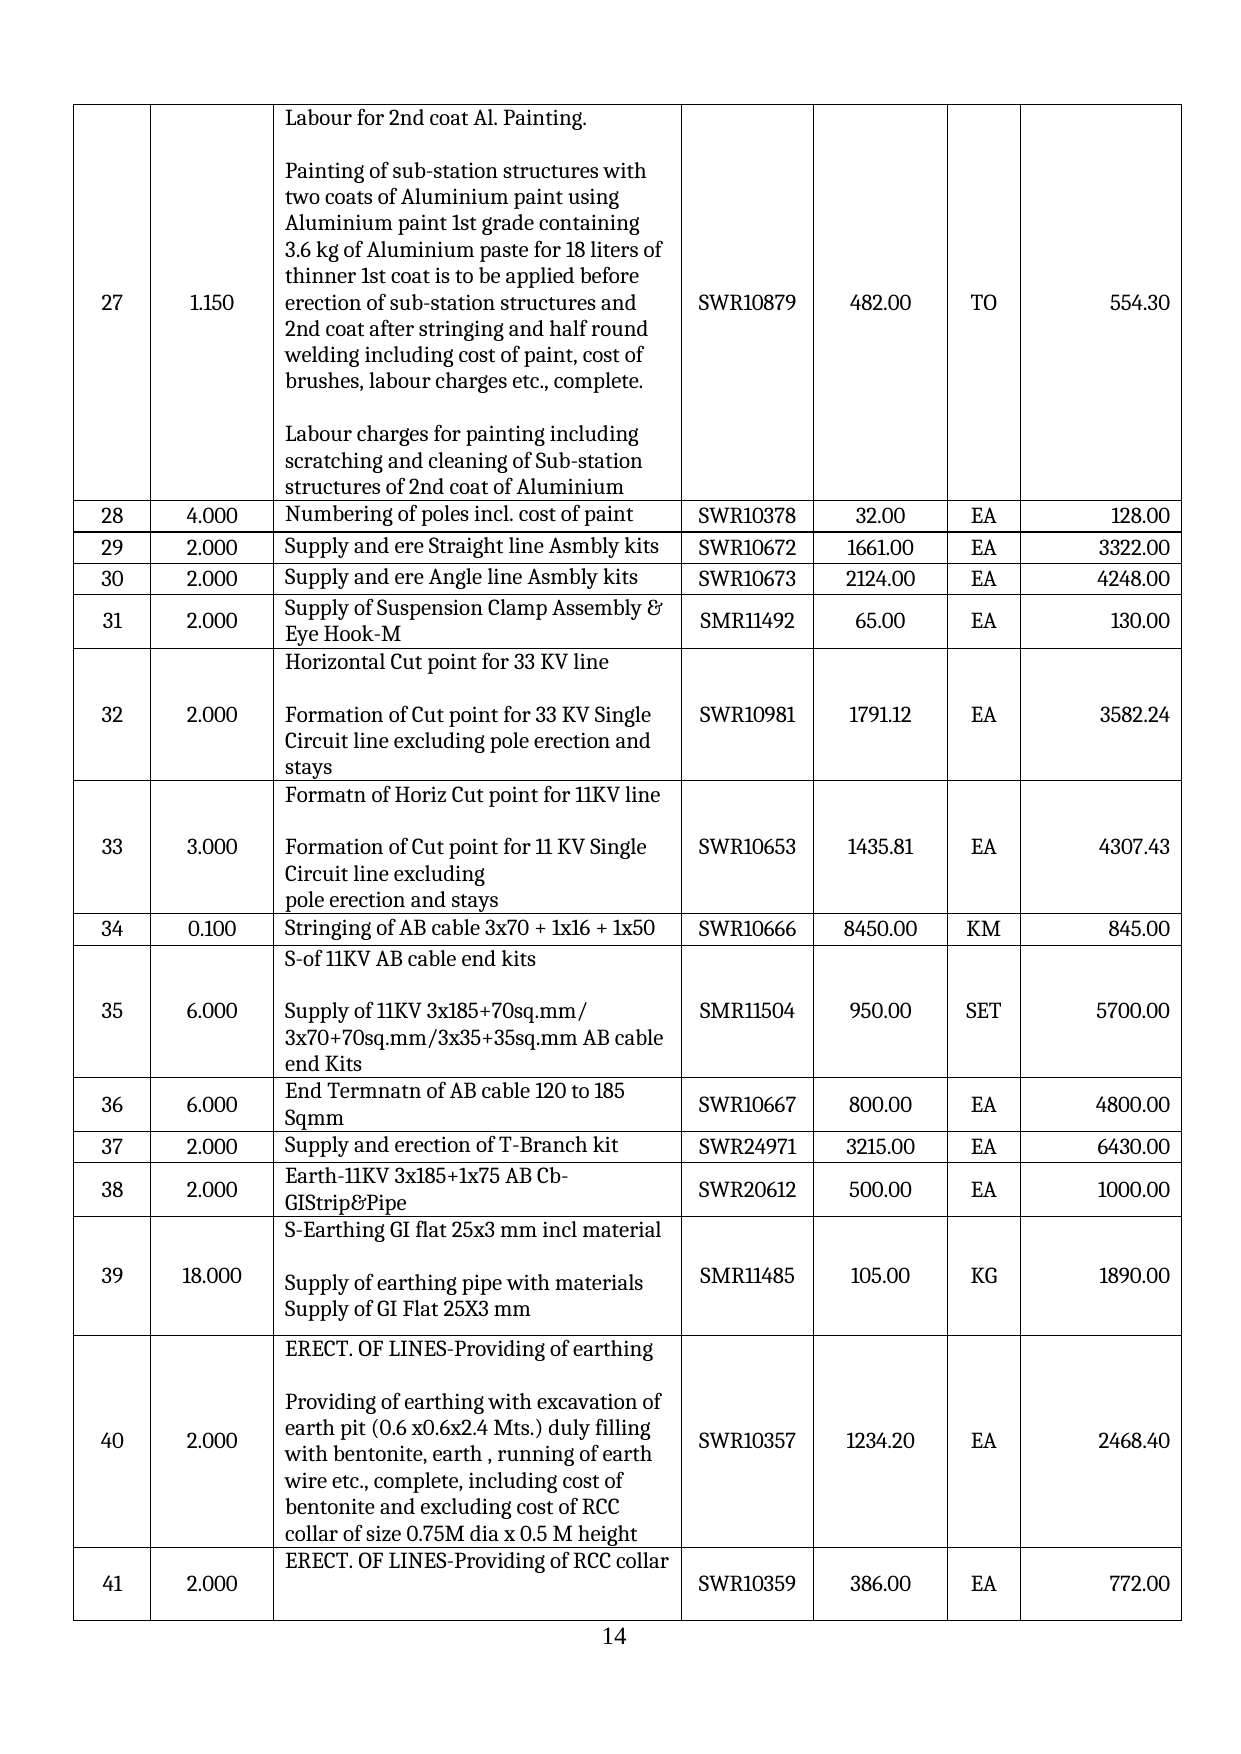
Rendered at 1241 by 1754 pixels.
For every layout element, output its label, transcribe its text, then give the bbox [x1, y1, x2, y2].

table_cell 2.000 [151, 1548, 273, 1620]
table_cell Stringing of AB cable 3x70 + 1x16 + 1x50 [274, 914, 681, 944]
table_cell 2124.00 [814, 564, 947, 594]
table_cell SMR11492 [682, 595, 813, 648]
table_cell 1791.12 [814, 649, 947, 780]
table_cell 1.150 [151, 105, 273, 500]
table_cell 65.00 [814, 595, 947, 648]
table_cell 105.00 [814, 1217, 947, 1335]
table_cell Supply and ere Straight line Asmbly kits [274, 533, 681, 563]
table_cell 3.000 [151, 781, 273, 913]
table_cell SWR10357 [682, 1336, 813, 1547]
table_cell 38 [74, 1163, 150, 1216]
table_cell 8450.00 [814, 914, 947, 944]
table_cell EA [948, 595, 1020, 648]
table_cell SWR10359 [682, 1548, 813, 1620]
table_cell 500.00 [814, 1163, 947, 1216]
table_cell Labour for 2nd coat Al. Painting. Painting of sub-station structures with two coats of Aluminium paint using Aluminium paint 1st grade containing 3.6 kg of Aluminium paste for 18 liters of thinner 1st coat is to be applied before erection of sub-station structures and 2nd coat after stringing and half round welding including cost of paint, cost of brushes, labour charges etc., complete. Labour charges for painting including scratching and cleaning of Sub-station structures of 2nd coat of Aluminium [274, 105, 681, 500]
table_cell 1890.00 [1021, 1217, 1181, 1335]
table_cell 27 [74, 105, 150, 500]
table_cell 950.00 [814, 946, 947, 1077]
table_cell 1661.00 [814, 533, 947, 563]
table_cell 18.000 [151, 1217, 273, 1335]
table_cell S-Earthing GI flat 25x3 mm incl material Supply of earthing pipe with materials Supply of GI Flat 25X3 mm [274, 1217, 681, 1335]
table_cell 128.00 [1021, 501, 1181, 531]
table_cell 2.000 [151, 649, 273, 780]
table_cell 1435.81 [814, 781, 947, 913]
table_cell SWR20612 [682, 1163, 813, 1216]
table_cell 2468.40 [1021, 1336, 1181, 1547]
table_cell 0.100 [151, 914, 273, 944]
table_cell EA [948, 1163, 1020, 1216]
table_cell 1000.00 [1021, 1163, 1181, 1216]
table_cell 2.000 [151, 1132, 273, 1162]
table_cell 6430.00 [1021, 1132, 1181, 1162]
table_cell 1234.20 [814, 1336, 947, 1547]
table_cell SMR11485 [682, 1217, 813, 1335]
table_cell 2.000 [151, 533, 273, 563]
table_cell EA [948, 501, 1020, 531]
table_cell 32.00 [814, 501, 947, 531]
table_cell 33 [74, 781, 150, 913]
table_cell 845.00 [1021, 914, 1181, 944]
table_cell 386.00 [814, 1548, 947, 1620]
table_cell EA [948, 781, 1020, 913]
table_cell SWR10666 [682, 914, 813, 944]
table_cell 34 [74, 914, 150, 944]
table_cell 554.30 [1021, 105, 1181, 500]
table_cell End Termnatn of AB cable 120 to 185 Sqmm [274, 1078, 681, 1131]
table_cell 35 [74, 946, 150, 1077]
table_cell 30 [74, 564, 150, 594]
table_cell EA [948, 564, 1020, 594]
table_cell 2.000 [151, 1163, 273, 1216]
table_cell 4248.00 [1021, 564, 1181, 594]
table_cell 40 [74, 1336, 150, 1547]
table_cell 800.00 [814, 1078, 947, 1131]
table_cell SMR11504 [682, 946, 813, 1077]
table_cell SWR10653 [682, 781, 813, 913]
table_cell SWR10981 [682, 649, 813, 780]
table_cell 482.00 [814, 105, 947, 500]
table_cell 3322.00 [1021, 533, 1181, 563]
table_cell SWR10672 [682, 533, 813, 563]
table_cell 41 [74, 1548, 150, 1620]
table_cell 4.000 [151, 501, 273, 531]
table_cell 3582.24 [1021, 649, 1181, 780]
table_cell 5700.00 [1021, 946, 1181, 1077]
table_cell EA [948, 1548, 1020, 1620]
table_cell Earth-11KV 3x185+1x75 AB Cb-GIStrip&Pipe [274, 1163, 681, 1216]
table_cell 2.000 [151, 564, 273, 594]
table_cell 28 [74, 501, 150, 531]
table_cell 3215.00 [814, 1132, 947, 1162]
table_cell ERECT. OF LINES-Providing of earthing Providing of earthing with excavation of earth pit (0.6 x0.6x2.4 Mts.) duly filling with bentonite, earth , running of earth wire etc., complete, including cost of bentonite and excluding cost of RCC collar of size 0.75M dia x 0.5 M height [274, 1336, 681, 1547]
table_cell Horizontal Cut point for 33 KV line Formation of Cut point for 33 KV Single Circuit line excluding pole erection and stays [274, 649, 681, 780]
table_cell KG [948, 1217, 1020, 1335]
table_cell 31 [74, 595, 150, 648]
table_cell Numbering of poles incl. cost of paint [274, 501, 681, 531]
table_cell 36 [74, 1078, 150, 1131]
table_cell 6.000 [151, 1078, 273, 1131]
table_cell Supply and ere Angle line Asmbly kits [274, 564, 681, 594]
table_cell SWR10378 [682, 501, 813, 531]
table_cell KM [948, 914, 1020, 944]
table_cell 2.000 [151, 1336, 273, 1547]
table_cell S-of 11KV AB cable end kits Supply of 11KV 3x185+70sq.mm/ 3x70+70sq.mm/3x35+35sq.mm AB cable end Kits [274, 946, 681, 1077]
table_cell 4800.00 [1021, 1078, 1181, 1131]
table_cell EA [948, 533, 1020, 563]
table_cell 6.000 [151, 946, 273, 1077]
table_cell 4307.43 [1021, 781, 1181, 913]
table_cell Formatn of Horiz Cut point for 11KV line Formation of Cut point for 11 KV Single Circuit line excluding pole erection and stays [274, 781, 681, 913]
table_cell EA [948, 1078, 1020, 1131]
table_cell 130.00 [1021, 595, 1181, 648]
table_cell EA [948, 1132, 1020, 1162]
table_cell SET [948, 946, 1020, 1077]
table_cell TO [948, 105, 1020, 500]
table_cell SWR24971 [682, 1132, 813, 1162]
table_cell 37 [74, 1132, 150, 1162]
table_cell Supply and erection of T-Branch kit [274, 1132, 681, 1162]
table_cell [274, 1548, 681, 1620]
table_cell SWR10667 [682, 1078, 813, 1131]
table_cell EA [948, 1336, 1020, 1547]
table_cell 29 [74, 533, 150, 563]
table_cell 32 [74, 649, 150, 780]
table_cell EA [948, 649, 1020, 780]
table_cell 39 [74, 1217, 150, 1335]
table_cell 772.00 [1021, 1548, 1181, 1620]
table_cell SWR10673 [682, 564, 813, 594]
table_cell Supply of Suspension Clamp Assembly & Eye Hook-M [274, 595, 681, 648]
table_cell SWR10879 [682, 105, 813, 500]
table_cell 2.000 [151, 595, 273, 648]
